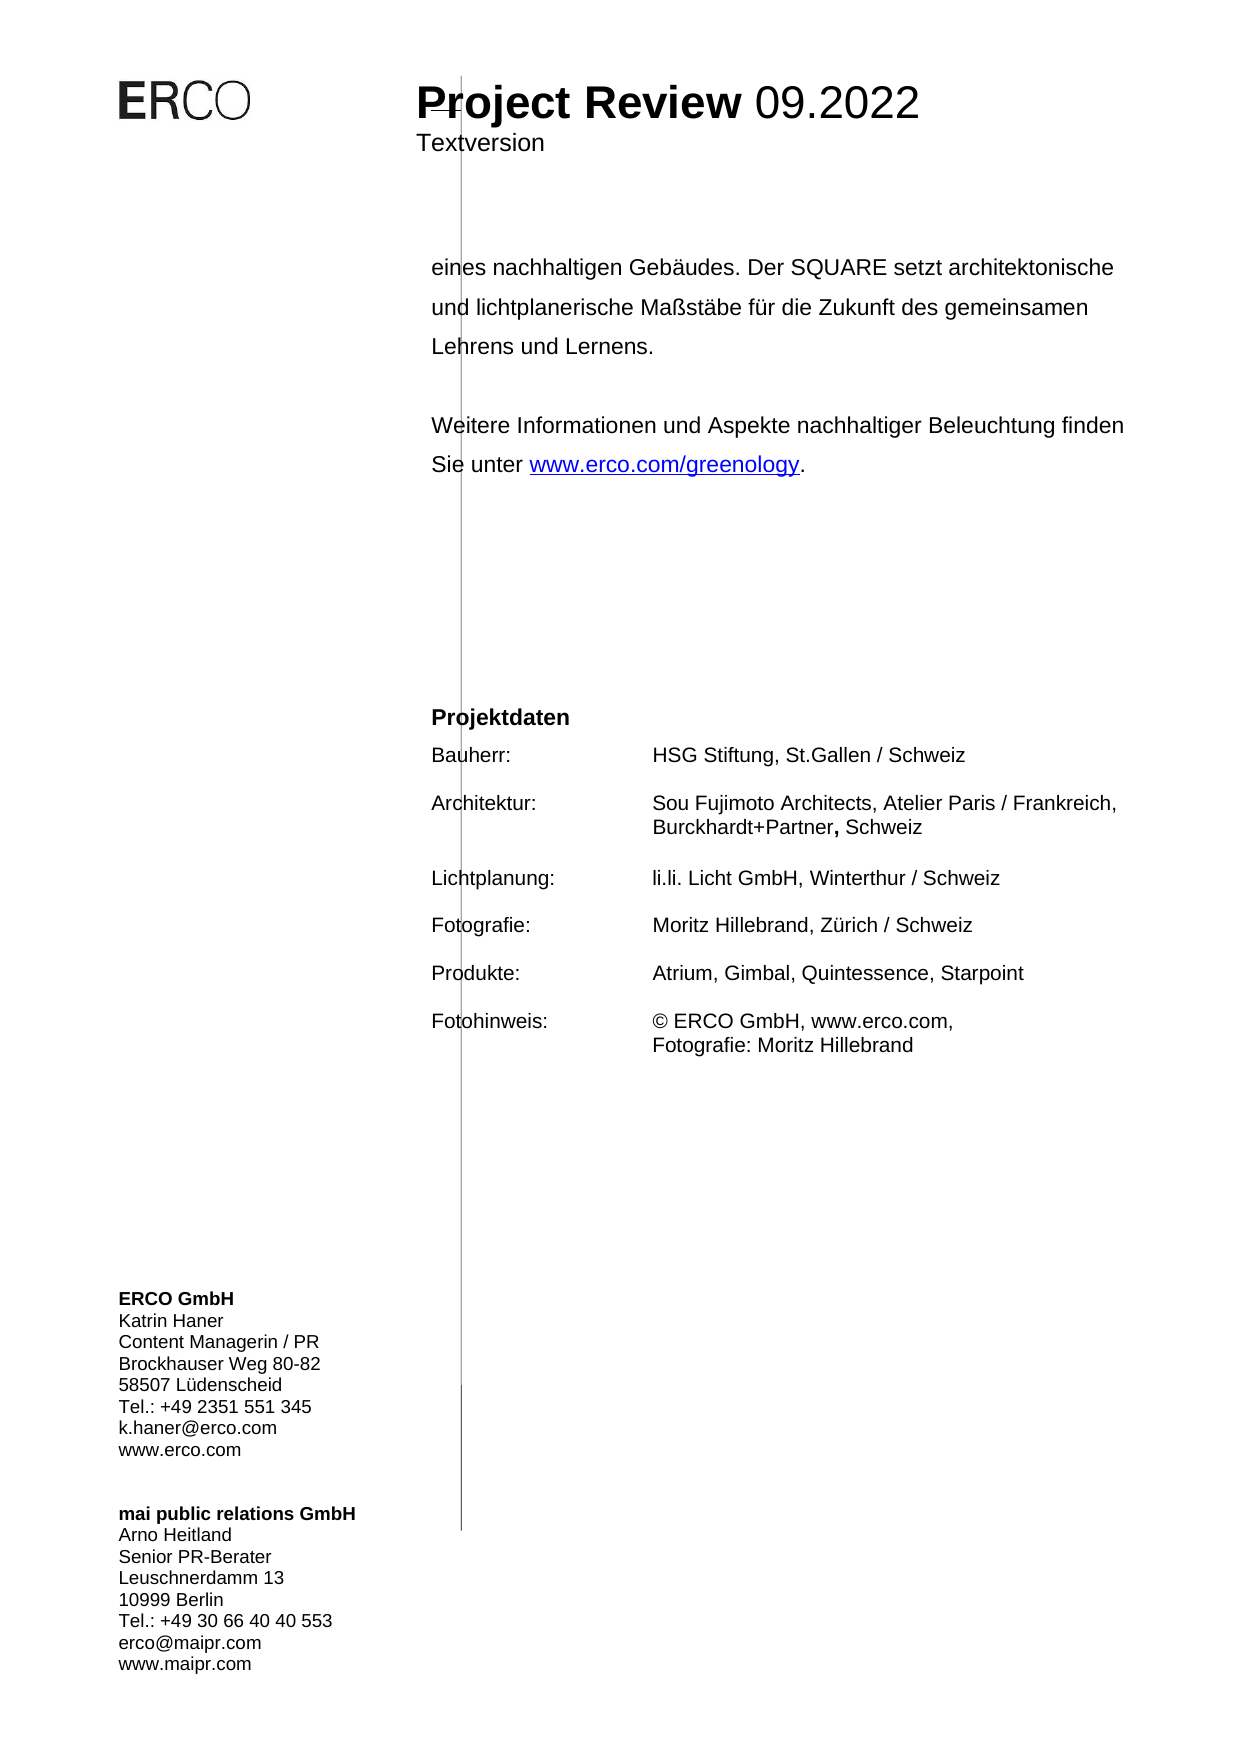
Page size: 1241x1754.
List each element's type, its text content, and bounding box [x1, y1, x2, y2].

text Bauherr: HSG Stiftung, St.Gallen / Schweiz [431, 743, 1152, 767]
text Fotografie: Moritz Hillebrand [652, 1033, 1152, 1057]
text Burckhardt+Partner, Schweiz [431, 815, 1152, 865]
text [431, 254, 1152, 359]
text Fotografie: Moritz Hillebrand, Zürich / Schweiz [431, 913, 1152, 937]
text Projektdaten [431, 704, 1152, 730]
text Weitere Informationen und Aspekte nachhaltiger Beleuchtung finden Sie unter www.erco.com/greenology. [431, 412, 1152, 478]
picture [118, 79, 251, 121]
text Architektur: Sou Fujimoto Architects, Atelier Paris / Frankreich, [431, 791, 1152, 815]
text Produkte: Atrium, Gimbal, Quintessence, Starpoint [431, 961, 1152, 985]
text Lichtplanung: li.li. Licht GmbH, Winterthur / Schweiz [431, 865, 1152, 889]
text Fotohinweis: © ERCO GmbH, www.erco.com, [431, 1009, 1152, 1033]
